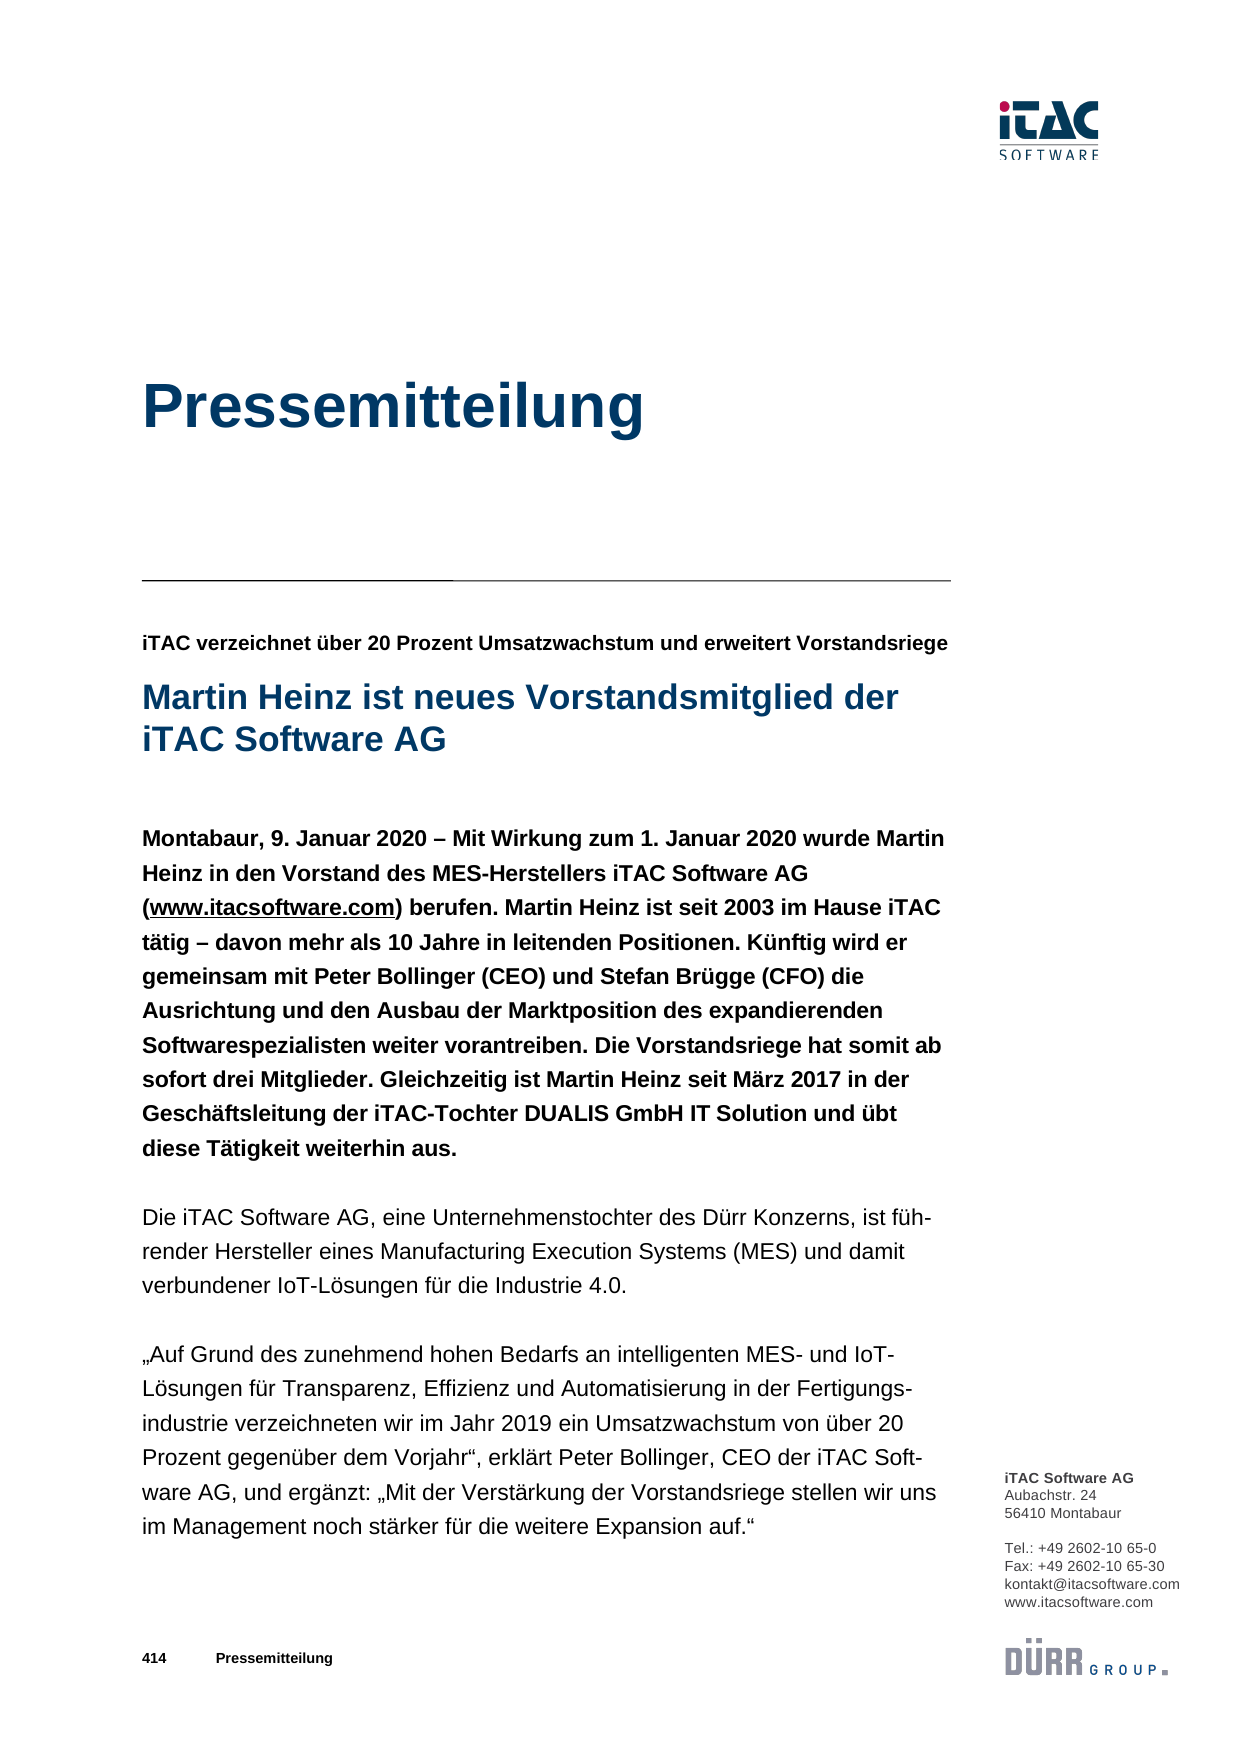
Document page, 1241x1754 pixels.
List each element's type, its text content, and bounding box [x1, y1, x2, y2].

text Montabaur, 9. Januar 2020 – Mit Wirkung zum 1. Januar 2020 wurde Martin Heinz in den Vorstand des MES-Herstellers iTAC Software AG (www.itacsoftware.com) berufen. Martin Heinz ist seit 2003 im Hause iTAC tätig – davon mehr als 10 Jahre in leitenden Positionen. Künftig wird er gemeinsam mit Peter Bollinger (CEO) und Stefan Brügge (CFO) die Ausrichtung und den Ausbau der Marktposition des expandierenden Softwarespezialisten weiter vorantreiben. Die Vorstandsriege hat somit ab sofort drei Mitglieder. Gleichzeitig ist Martin Heinz seit März 2017 in der Geschäftsleitung der iTAC-Tochter DUALIS GmbH IT Solution und übt diese Tätigkeit weiterhin aus. [142, 817, 951, 1161]
text iTAC verzeichnet über 20 Prozent Umsatzwachstum und erweitert Vorstandsriege [142, 628, 951, 655]
text „Auf Grund des zunehmend hohen Bedarfs an intelligenten MES- und IoT-Lösungen für Transparenz, Effizienz und Automatisierung in der Fertigungsindustrie verzeichneten wir im Jahr 2019 ein Umsatzwachstum von über 20 Prozent gegenüber dem Vorjahr“, erklärt Peter Bollinger, CEO der iTAC Software AG, und ergänzt: „Mit der Verstärkung der Vorstandsriege stellen wir uns im Management noch stärker für die weitere Expansion auf.“ [142, 1333, 951, 1539]
text Pressemitteilung [142, 366, 951, 441]
text Die iTAC Software AG, eine Unternehmenstochter des Dürr Konzerns, ist führender Hersteller eines Manufacturing Execution Systems (MES) und damit verbundener IoT-Lösungen für die Industrie 4.0. [142, 1195, 951, 1298]
text Martin Heinz ist neues Vorstandsmitglied der iTAC Software AG [142, 676, 951, 759]
